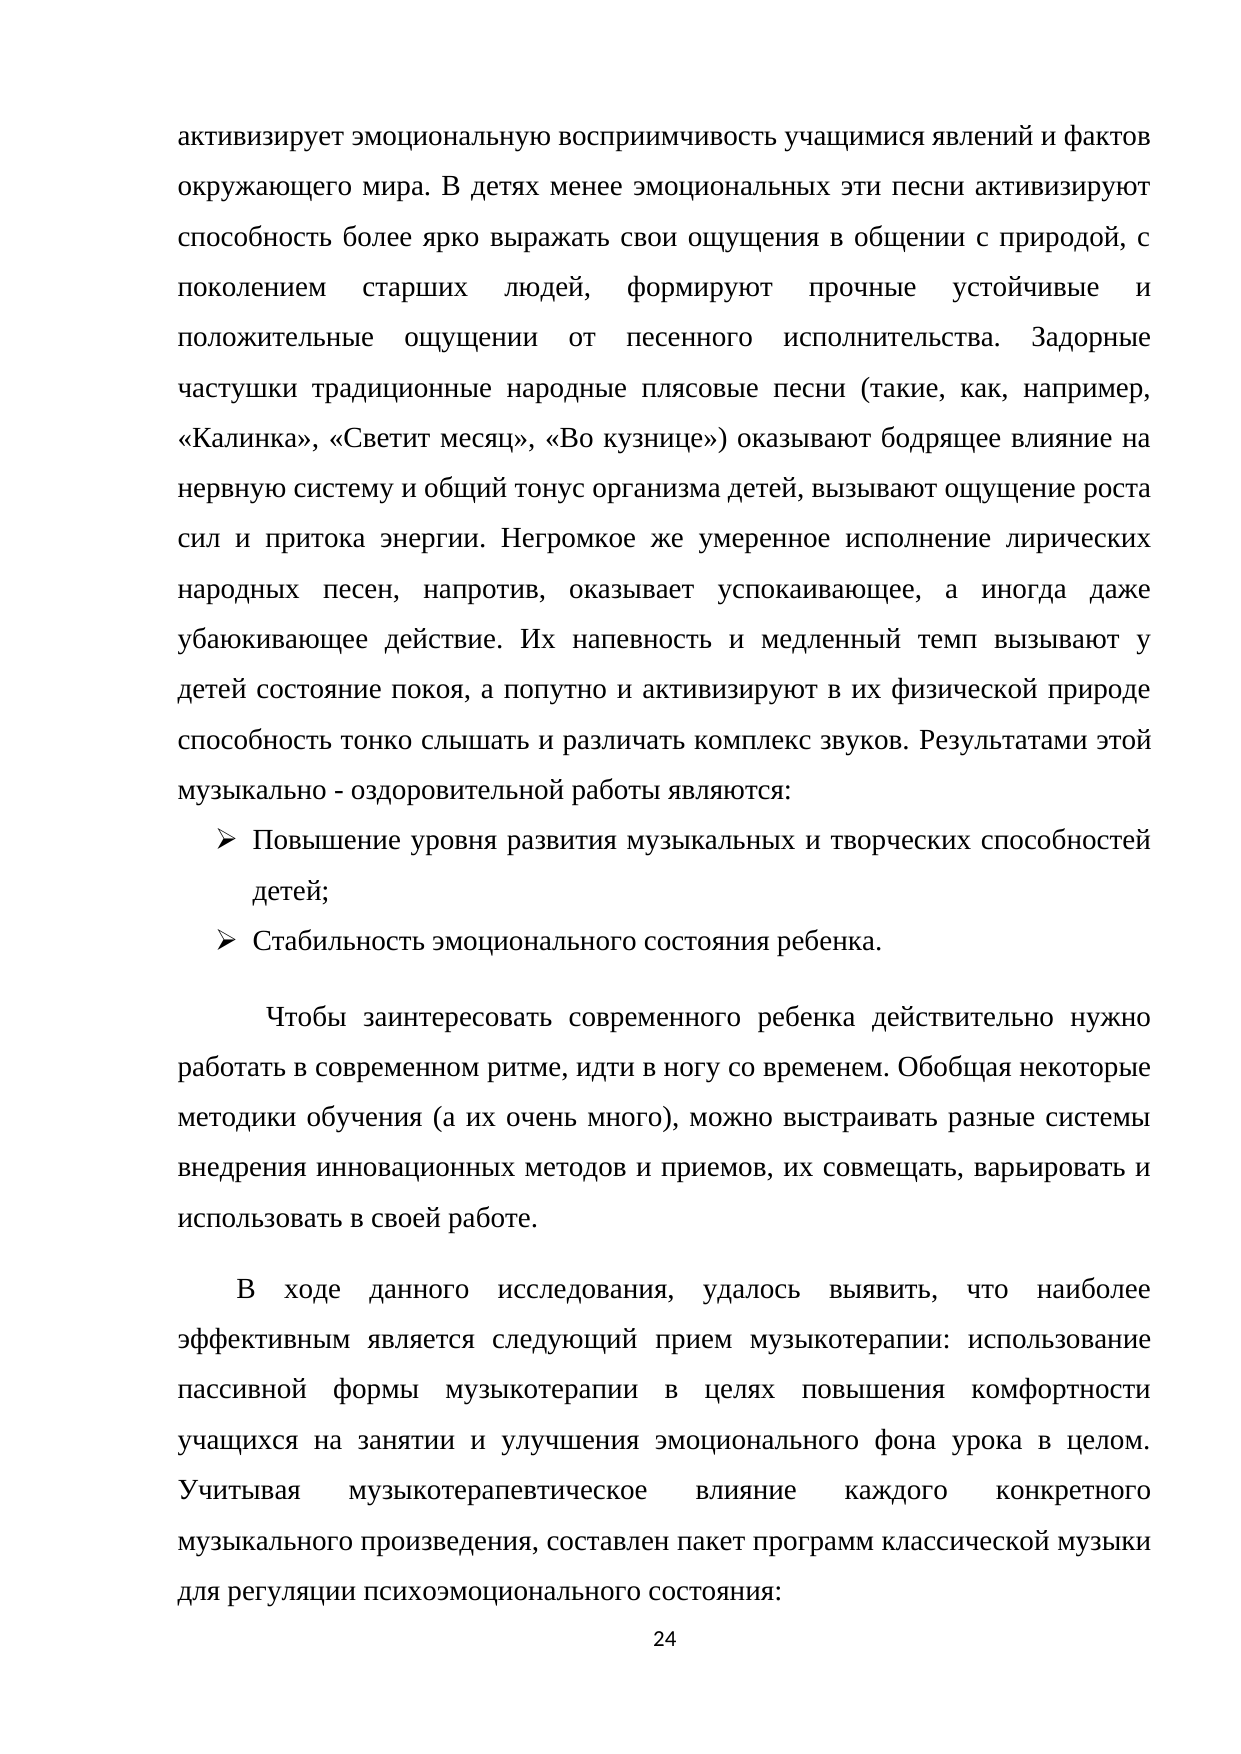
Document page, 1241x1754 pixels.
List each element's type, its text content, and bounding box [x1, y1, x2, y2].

list Стабильность эмоционального состояния ребенка. [215, 923, 1152, 957]
text Чтобы заинтересовать современного ребенка действительно нужно работать в современном ритме, идти в ногу со временем. Обобщая некоторые методики обучения (а их очень много), можно выстраивать разные системы внедрения инновационных методов и приемов, их совмещать, варьировать и использовать в своей работе. [177, 999, 1152, 1233]
text В ходе данного исследования, удалось выявить, что наиболее эффективным является следующий прием музыкотерапии: использование пассивной формы музыкотерапии в целях повышения комфортности учащихся на занятии и улучшения эмоционального фона урока в целом. Учитывая музыкотерапевтическое влияние каждого конкретного музыкального произведения, составлен пакет программ классической музыки для регуляции психоэмоционального состояния: [177, 1271, 1152, 1606]
list Повышение уровня развития музыкальных и творческих способностей детей; [215, 822, 1152, 906]
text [177, 118, 1152, 806]
